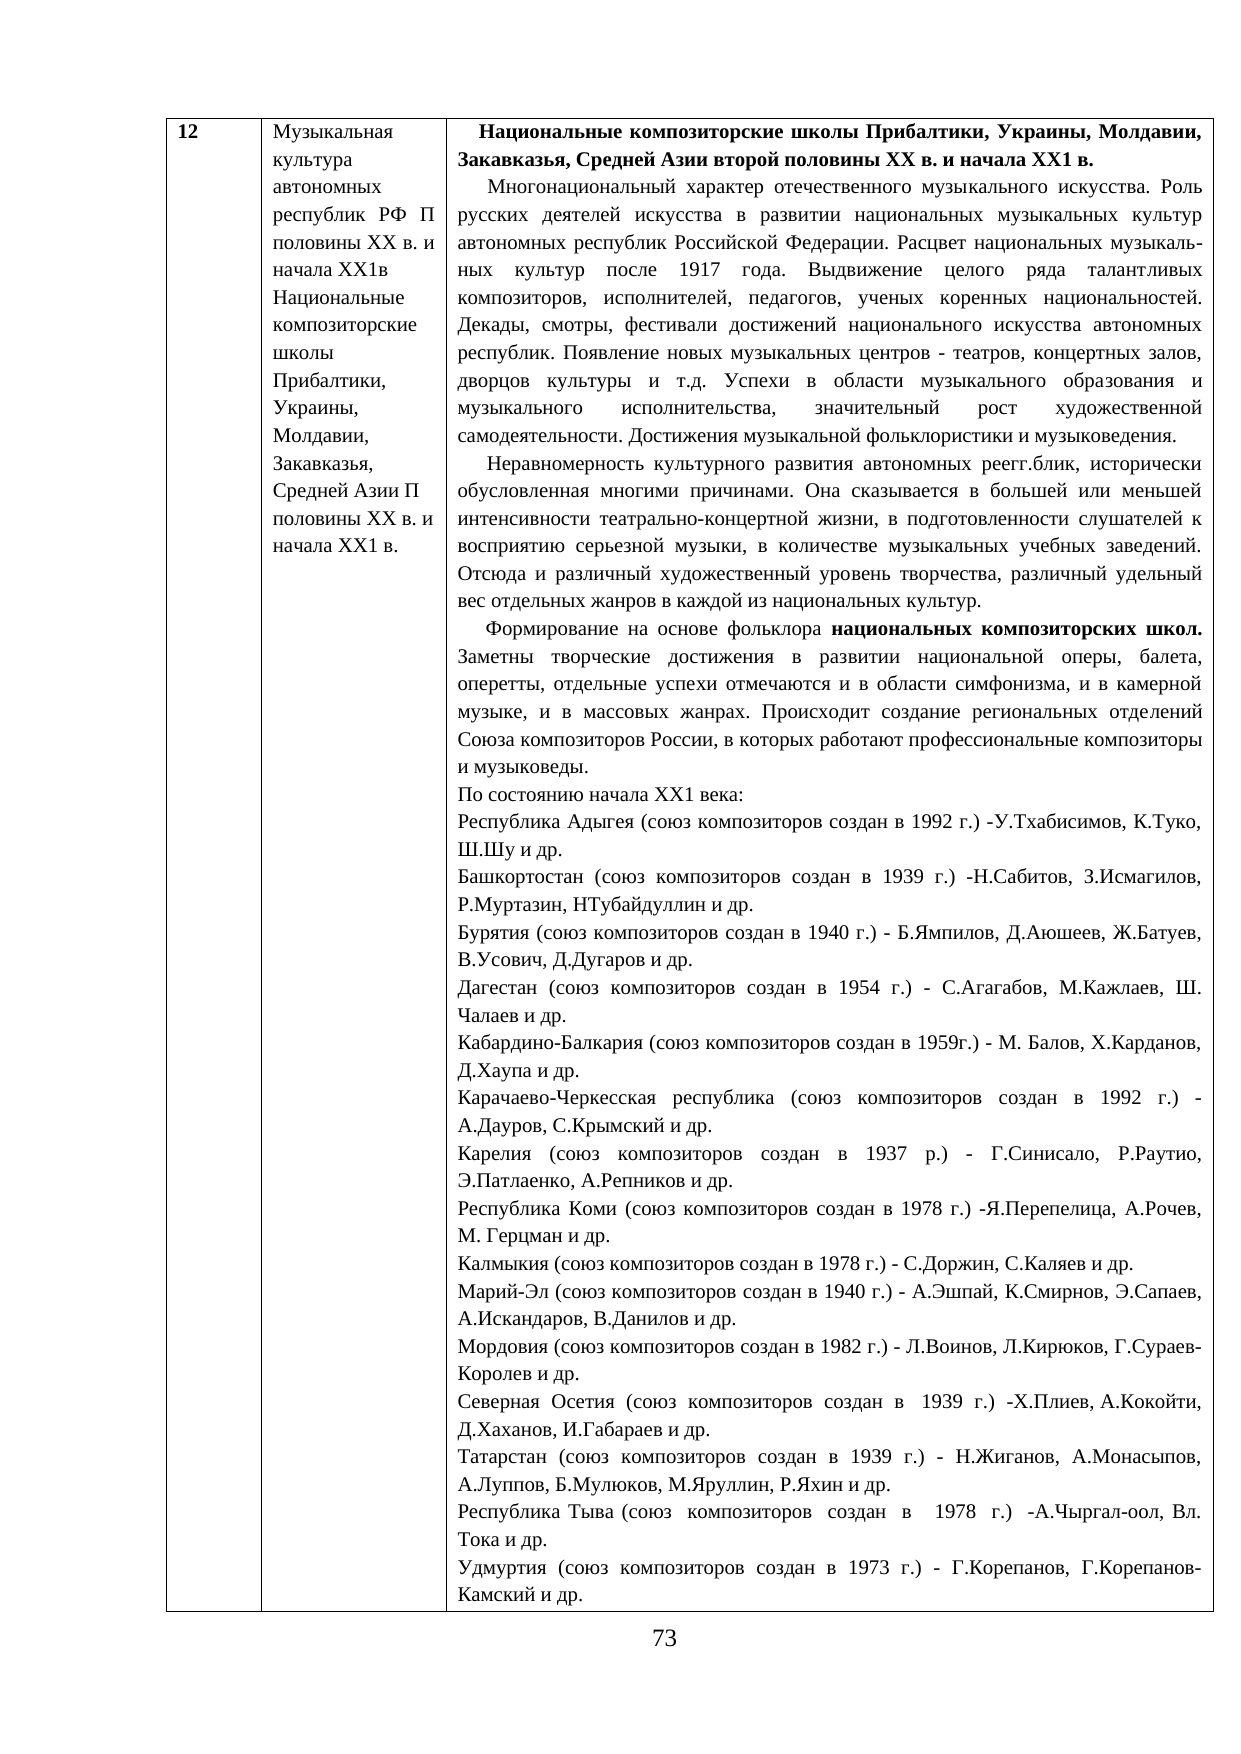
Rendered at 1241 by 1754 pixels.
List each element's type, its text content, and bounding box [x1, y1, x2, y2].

table_cell 12 [167, 119, 261, 1611]
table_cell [447, 119, 1213, 1611]
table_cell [262, 119, 446, 1611]
